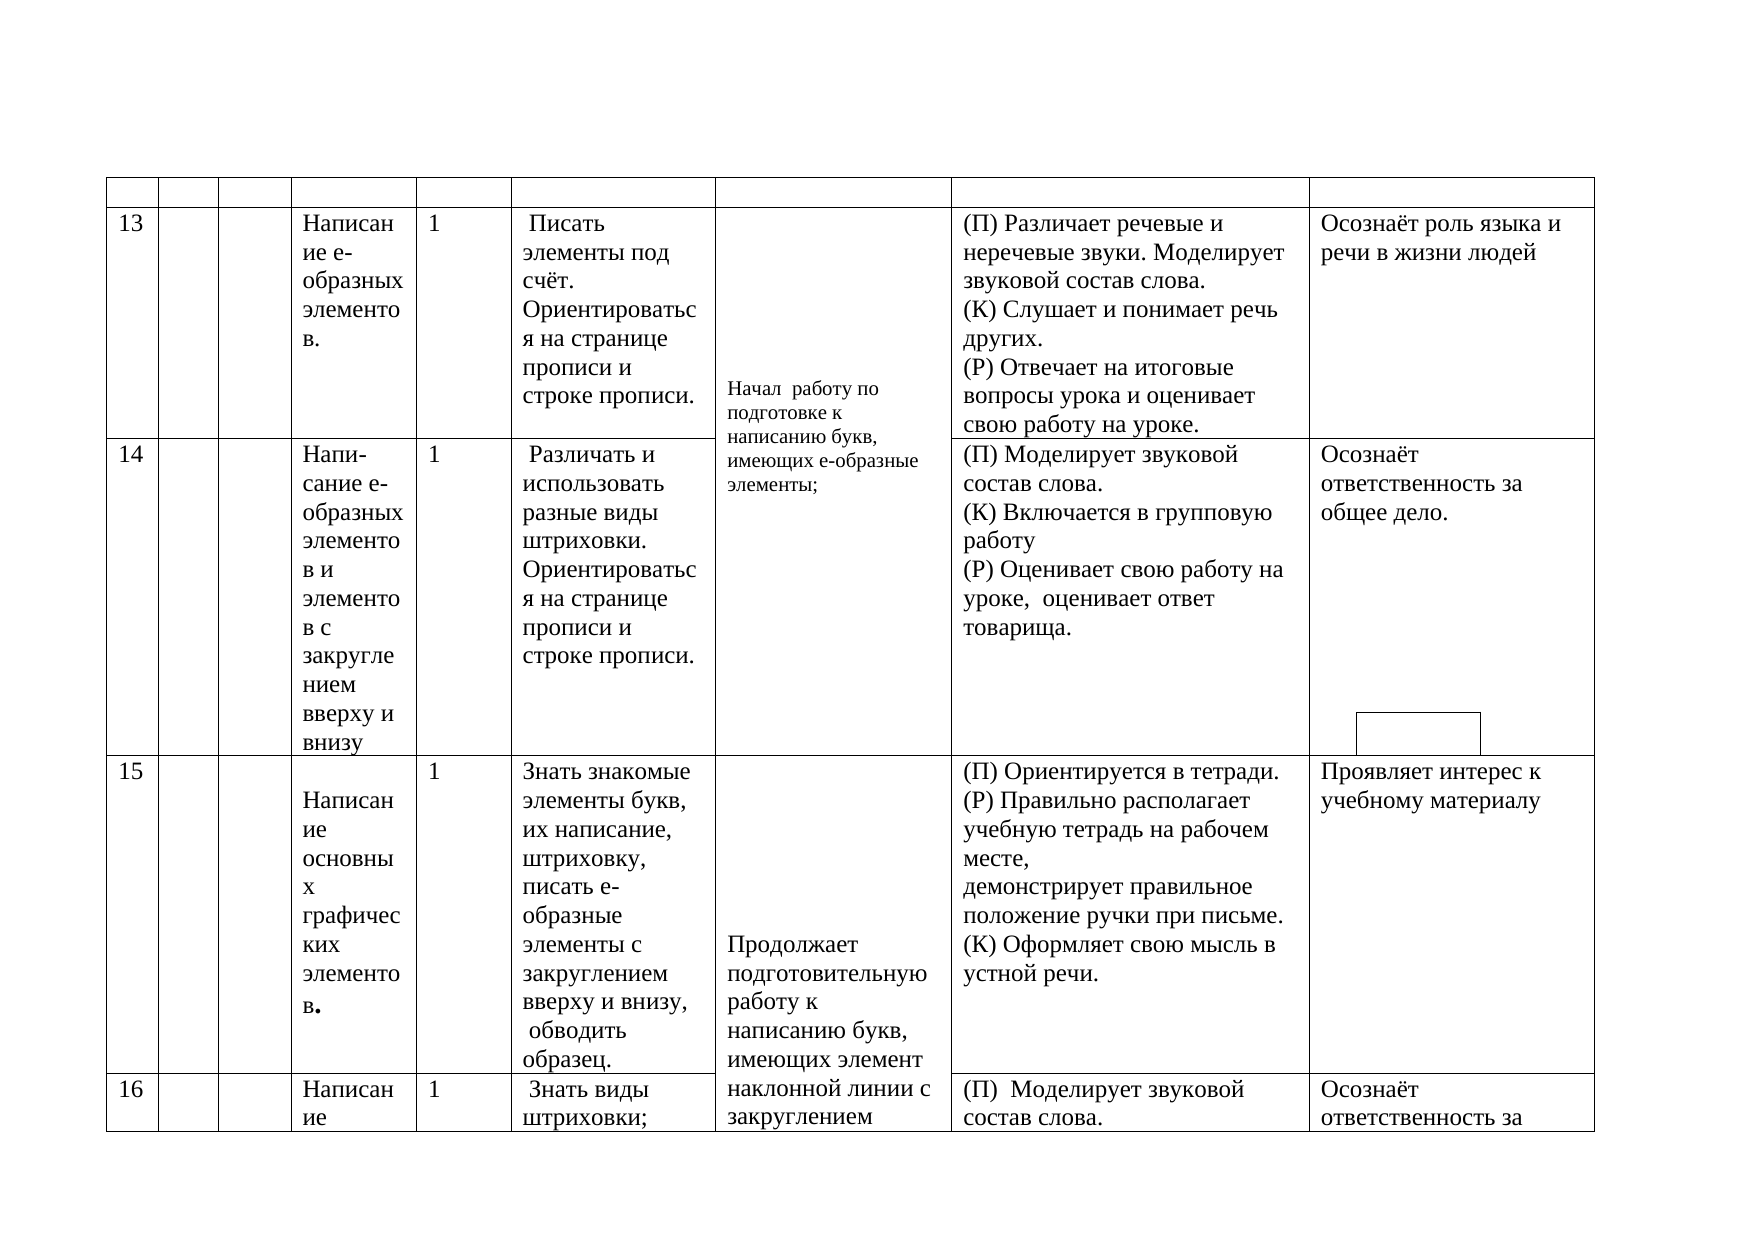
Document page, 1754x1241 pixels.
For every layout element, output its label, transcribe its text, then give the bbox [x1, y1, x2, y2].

table_cell Начал работу по подготовке к написанию букв, имеющих е-образные элементы; [716, 208, 951, 755]
table_cell (П) Ориентируется в тетради. (Р) Правильно располагает учебную тетрадь на рабочем месте, демонстрирует правильное положение ручки при письме. (К) Оформляет свою мысль в устной речи. [952, 756, 1309, 1073]
table_cell 1 [417, 756, 511, 1073]
table_cell (П) Моделирует звуковой состав слова. (К) Включается в групповую работу (Р) Оценивает свою работу на уроке, оценивает ответ товарища. [952, 439, 1309, 755]
table_cell [159, 439, 218, 755]
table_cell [512, 1074, 715, 1131]
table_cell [1310, 178, 1594, 207]
table_cell Осознаёт роль языка и речи в жизни людей [1310, 208, 1594, 438]
table_cell (П) Различает речевые и неречевые звуки. Моделирует звуковой состав слова. (К) Слушает и понимает речь других. (Р) Отвечает на итоговые вопросы урока и оценивает свою работу на уроке. [952, 208, 1309, 438]
table_cell Писать элементы под счёт. Ориентироваться на странице прописи и строке прописи. [512, 208, 715, 438]
table_cell Осознаёт ответственность за общее дело. [1310, 439, 1594, 755]
table_cell 1 [417, 1074, 511, 1131]
table_cell Написание е-образных элементов. [292, 208, 416, 438]
table_cell Написание основных графических элементов. [292, 756, 416, 1073]
table_cell 1 [417, 208, 511, 438]
table_cell [219, 1074, 291, 1131]
table_cell Различать и использовать разные виды штриховки. Ориентироваться на странице прописи и строке прописи. [512, 439, 715, 755]
table_cell [219, 178, 291, 207]
table_cell 16 [107, 1074, 158, 1131]
table_cell Продолжает подготовительную работу к написанию букв, имеющих элемент наклонной линии с закруглением внизу. [716, 756, 951, 1131]
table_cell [292, 1074, 416, 1131]
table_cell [292, 178, 416, 207]
table_cell [159, 1074, 218, 1131]
table_cell [159, 756, 218, 1073]
table_cell Знать знакомые элементы букв, их написание, штриховку, писать е-образные элементы с закруглением вверху и внизу, обводить образец. [512, 756, 715, 1073]
table_cell [159, 178, 218, 207]
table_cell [952, 1074, 1309, 1131]
table_cell 1 [417, 178, 511, 207]
table_cell 1 [417, 439, 511, 755]
table_cell 15 [107, 756, 158, 1073]
table_cell [219, 439, 291, 755]
table_cell [219, 756, 291, 1073]
table_cell Проявляет интерес к учебному материалу [1310, 756, 1594, 1073]
table_cell [219, 208, 291, 438]
table_cell 14 [107, 439, 158, 755]
table_cell 12 [107, 178, 158, 207]
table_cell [1310, 1074, 1594, 1131]
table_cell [952, 178, 1309, 207]
table_cell Написание е-образных элементов и элементов с закруглением вверху и внизу [292, 439, 416, 755]
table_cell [512, 178, 715, 207]
table_cell [159, 208, 218, 438]
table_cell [716, 178, 951, 207]
table_cell 13 [107, 208, 158, 438]
